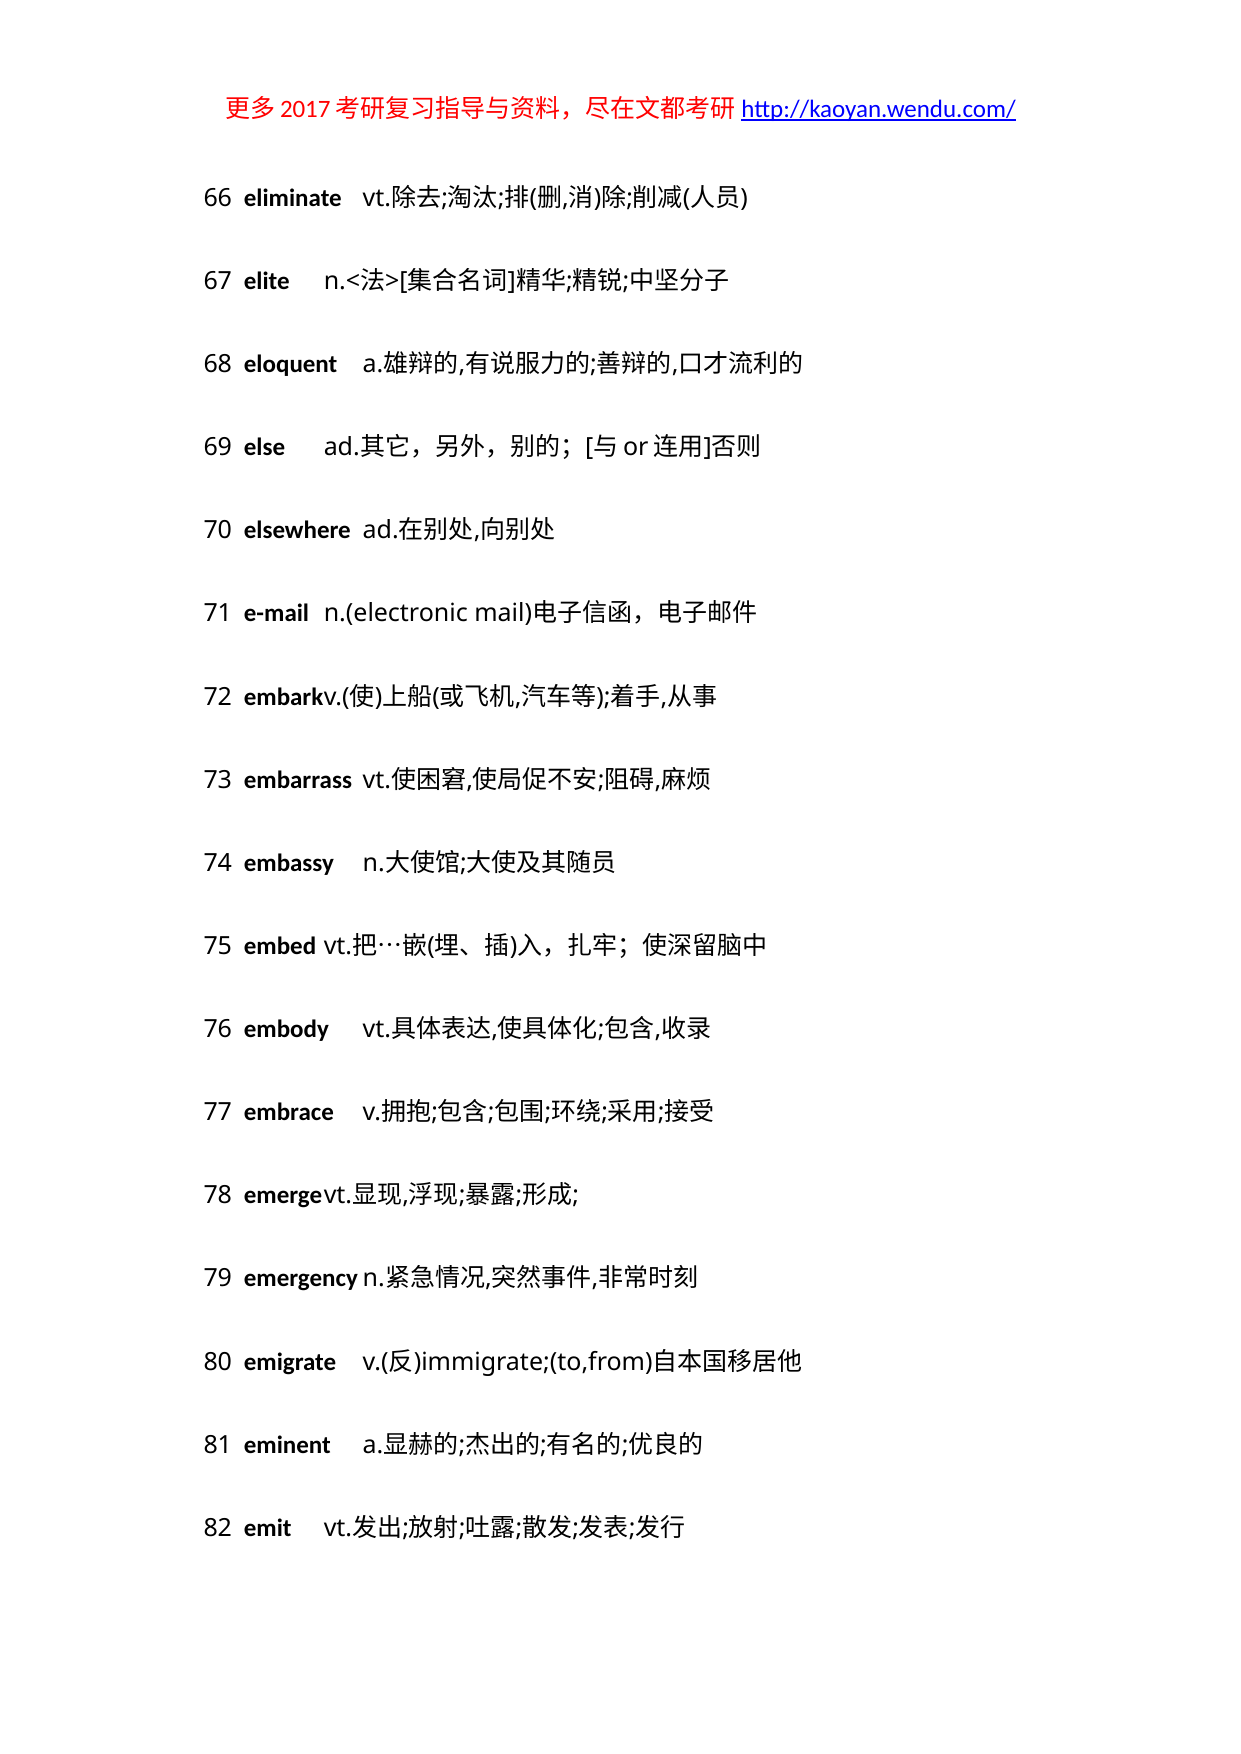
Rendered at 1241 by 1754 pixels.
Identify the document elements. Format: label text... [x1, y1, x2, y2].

list embrace v.拥抱;包含;包围;环绕;采用;接受 [217, 1077, 1053, 1142]
list embarrass vt.使困窘,使局促不安;阻碍,麻烦 [217, 745, 1053, 810]
list elsewhere ad.在别处,向别处 [217, 495, 1053, 560]
list embed vt.把…嵌(埋、插)入，扎牢；使深留脑中 [217, 911, 1053, 976]
list embark v.(使)上船(或飞机,汽车等);着手,从事 [217, 662, 1053, 727]
list e-mail n.(electronic mail)电子信函，电子邮件 [217, 578, 1053, 643]
list emigrate v.(反)immigrate;(to,from)自本国移居他 [217, 1327, 1053, 1392]
list eliminate vt.除去;淘汰;排(删,消)除;削减(人员) [217, 163, 1053, 228]
list eloquent a.雄辩的,有说服力的;善辩的,口才流利的 [217, 329, 1053, 394]
list elite n.<法>[集合名词]精华;精锐;中坚分子 [217, 246, 1053, 311]
list emerge vt.显现,浮现;暴露;形成; [217, 1160, 1053, 1225]
list else ad.其它，另外，别的；[与or连用]否则 [217, 412, 1053, 477]
list embassy n.大使馆;大使及其随员 [217, 828, 1053, 893]
list embody vt.具体表达,使具体化;包含,收录 [217, 994, 1053, 1059]
list emergency n.紧急情况,突然事件,非常时刻 [217, 1243, 1053, 1308]
list emit vt.发出;放射;吐露;散发;发表;发行 [217, 1493, 1053, 1558]
list eminent a.显赫的;杰出的;有名的;优良的 [217, 1410, 1053, 1475]
